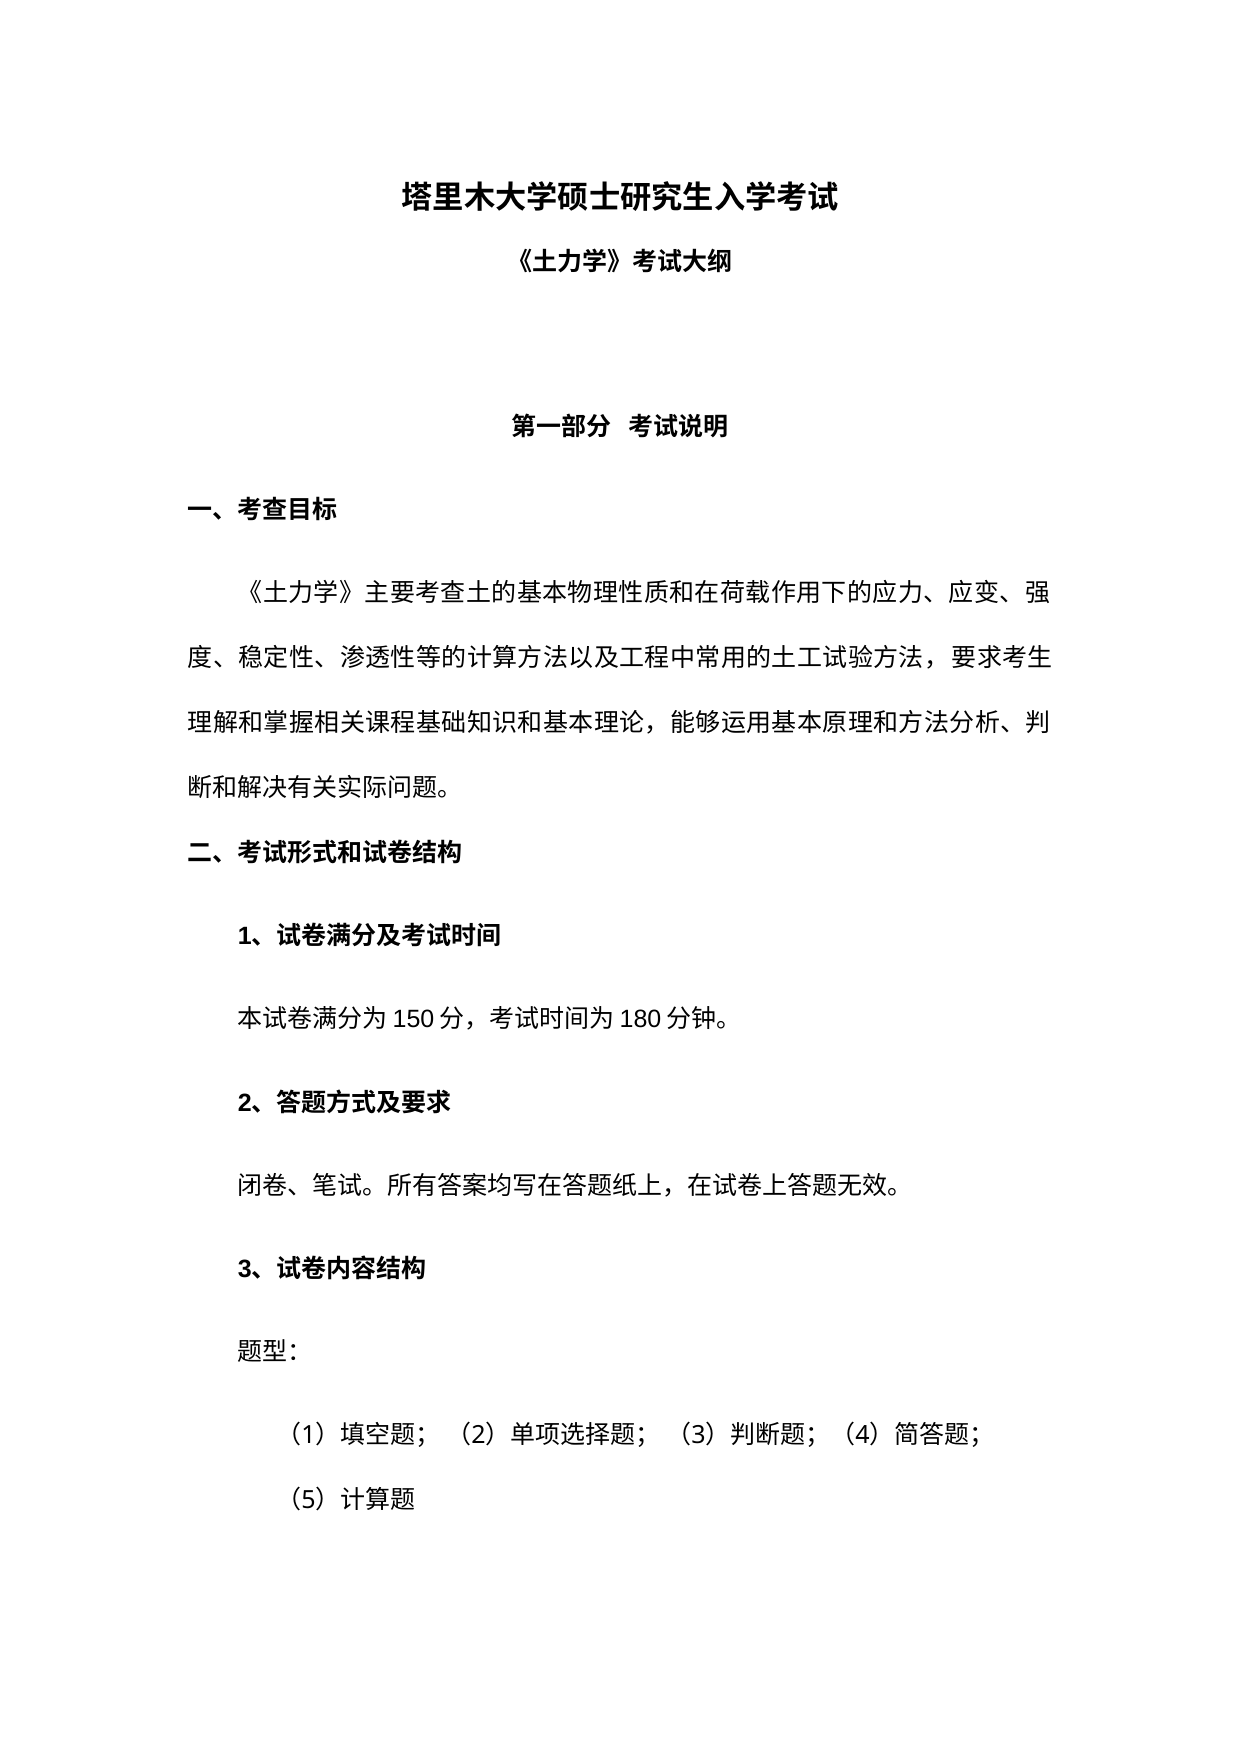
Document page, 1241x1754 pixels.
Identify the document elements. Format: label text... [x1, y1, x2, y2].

text 塔里木大学硕士研究生入学考试 [187, 162, 1053, 227]
text 2、答题方式及要求 [187, 1068, 1053, 1133]
text 《土力学》考试大纲 [187, 227, 1053, 292]
text 第一部分 考试说明 [187, 392, 1053, 457]
text 《土力学》主要考查土的基本物理性质和在荷载作用下的应力、应变、强度、稳定性、渗透性等的计算方法以及工程中常用的土工试验方法，要求考生理解和掌握相关课程基础知识和基本理论，能够运用基本原理和方法分析、判断和解决有关实际问题。 [187, 558, 1053, 818]
text 本试卷满分为150分，考试时间为180分钟。 [187, 984, 1053, 1049]
text 题型： [187, 1317, 1053, 1382]
text 闭卷、笔试。所有答案均写在答题纸上，在试卷上答题无效。 [187, 1151, 1053, 1216]
text 1、试卷满分及考试时间 [187, 901, 1053, 966]
text 一、考查目标 [187, 475, 1053, 540]
text （5）计算题 [276, 1465, 1053, 1530]
text 二、考试形式和试卷结构 [187, 818, 1053, 883]
text （1）填空题； （2）单项选择题； （3）判断题；（4）简答题； [276, 1400, 1053, 1465]
text 3、试卷内容结构 [187, 1234, 1053, 1299]
